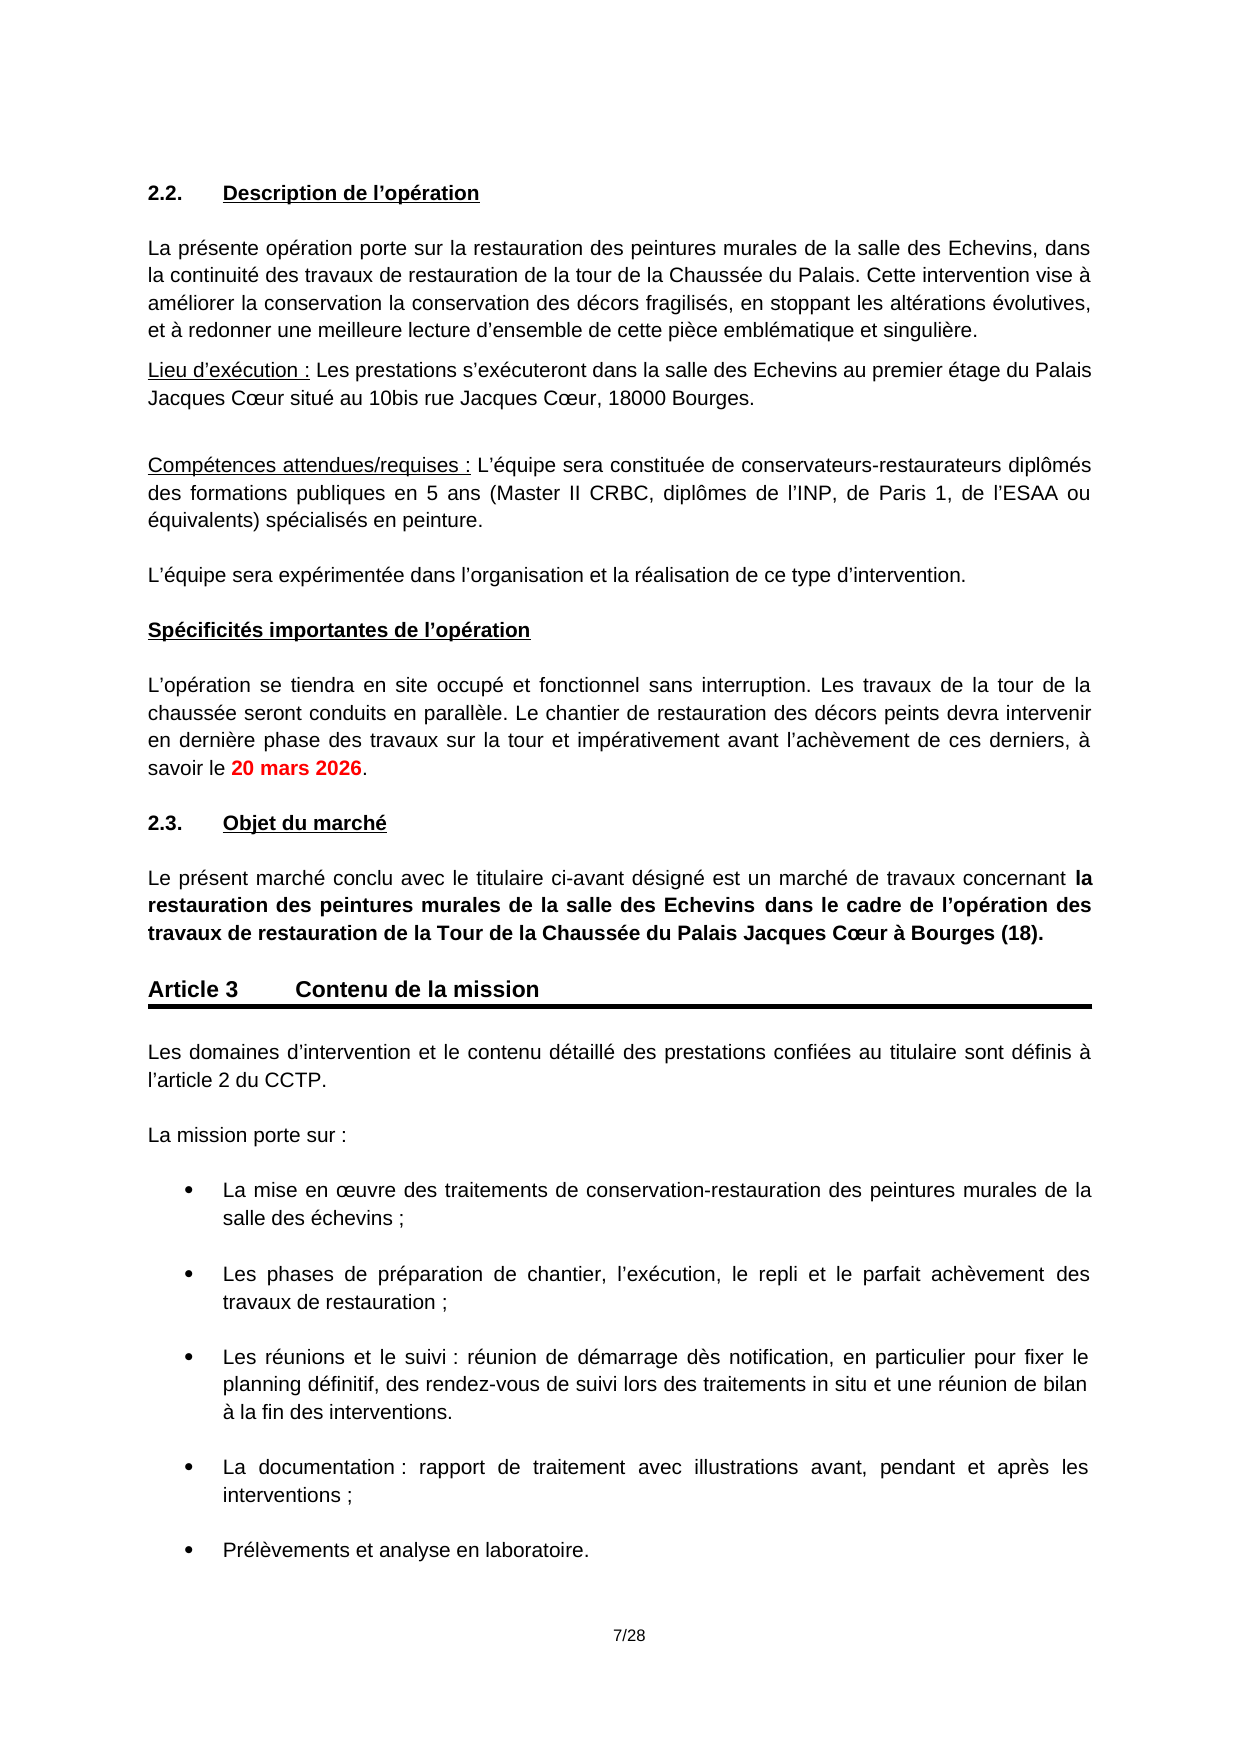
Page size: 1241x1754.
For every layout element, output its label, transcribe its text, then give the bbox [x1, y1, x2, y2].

list Prélèvements et analyse en laboratoire. [185, 1537, 1090, 1561]
text Les domaines d’intervention et le contenu détaillé des prestations confiées au titulaire sont définis à l’article 2 du CCTP. [148, 1040, 1092, 1092]
text Le présent marché conclu avec le titulaire ci-avant désigné est un marché de travaux concernant la restauration des peintures murales de la salle des Echevins dans le cadre de l’opération des travaux de restauration de la Tour de la Chaussée du Palais Jacques Cœur à Bourges (18). [148, 866, 1092, 945]
text La présente opération porte sur la restauration des peintures murales de la salle des Echevins, dans la continuité des travaux de restauration de la tour de la Chaussée du Palais. Cette intervention vise à améliorer la conservation la conservation des décors fragilisés, en stoppant les altérations évolutives, et à redonner une meilleure lecture d’ensemble de cette pièce emblématique et singulière. [148, 236, 1092, 342]
list Les phases de préparation de chantier, l’exécution, le repli et le parfait achèvement des travaux de restauration ; [185, 1262, 1090, 1314]
text La mission porte sur : [148, 1123, 1092, 1147]
text L’équipe sera expérimentée dans l’organisation et la réalisation de ce type d’intervention. [148, 563, 1092, 587]
text L’opération se tiendra en site occupé et fonctionnel sans interruption. Les travaux de la tour de la chaussée seront conduits en parallèle. Le chantier de restauration des décors peints devra intervenir en dernière phase des travaux sur la tour et impérativement avant l’achèvement de ces derniers, à savoir le 20 mars 2026. [148, 673, 1092, 780]
list La mise en œuvre des traitements de conservation-restauration des peintures murales de la salle des échevins ; [185, 1178, 1092, 1229]
text Spécificités importantes de l’opération [148, 618, 1092, 642]
list Les réunions et le suivi : réunion de démarrage dès notification, en particulier pour fixer le planning définitif, des rendez-vous de suivi lors des traitements in situ et une réunion de bilan à la fin des interventions. [185, 1345, 1090, 1424]
list La documentation : rapport de traitement avec illustrations avant, pendant et après les interventions ; [185, 1455, 1090, 1506]
list Description de l’opération [148, 181, 1092, 205]
text Lieu d’exécution : Les prestations s’exécuteront dans la salle des Echevins au premier étage du Palais Jacques Cœur situé au 10bis rue Jacques Cœur, 18000 Bourges. [148, 358, 1092, 410]
text Compétences attendues/requises : L’équipe sera constituée de conservateurs-restaurateurs diplômés des formations publiques en 5 ans (Master II CRBC, diplômes de l’INP, de Paris 1, de l’ESAA ou équivalents) spécialisés en peinture. [148, 453, 1092, 532]
list Objet du marché [148, 811, 1092, 835]
subtitle Contenu de la mission [148, 976, 1092, 1004]
